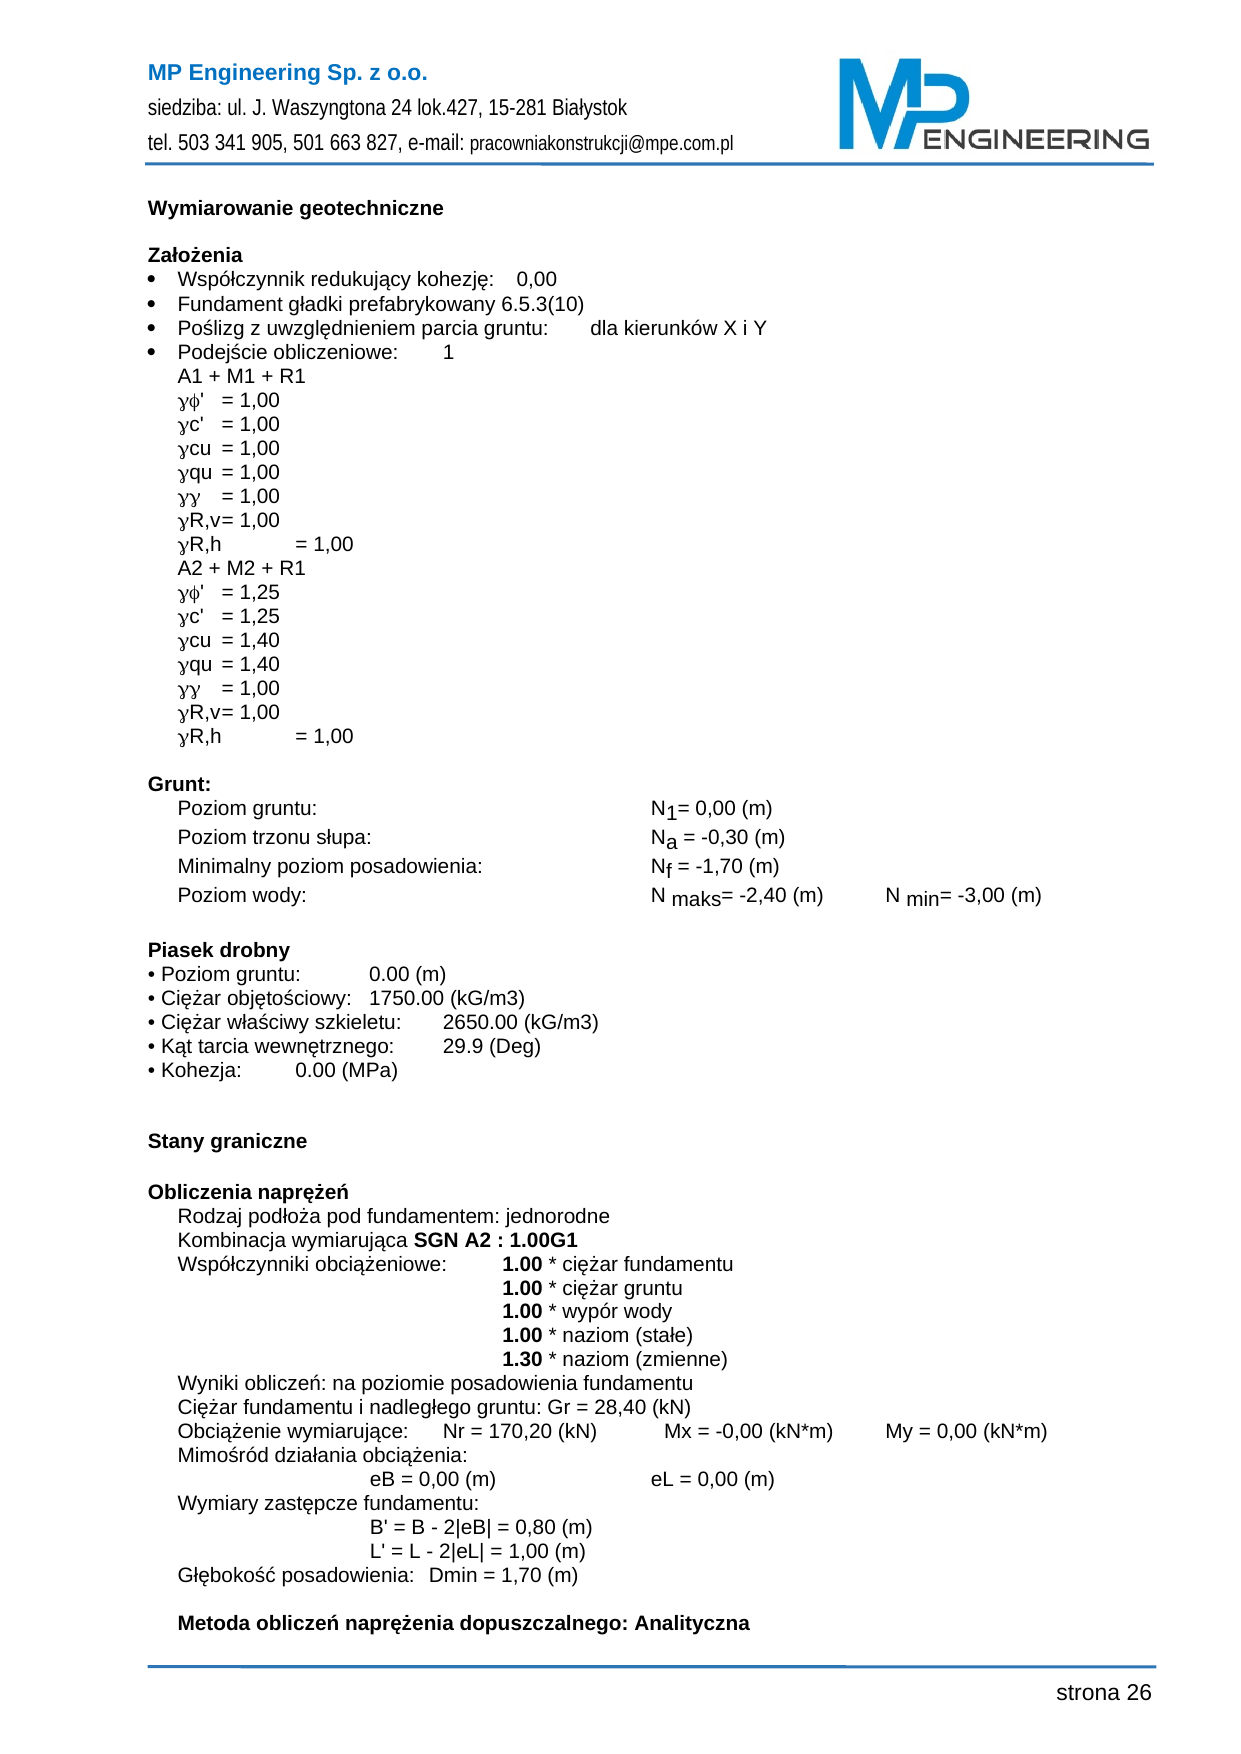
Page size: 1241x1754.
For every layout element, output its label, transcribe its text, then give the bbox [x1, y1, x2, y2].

text • Ciężar objętościowy: 1750.00 (kG/m3) [148, 986, 1152, 1009]
text Rodzaj podłoża pod fundamentem: jednorodne [148, 1203, 1152, 1227]
text Obliczenia naprężeń [148, 1179, 1152, 1203]
text Wymiarowanie geotechniczne [148, 195, 1152, 219]
text B' = B - 2|eB| = 0,80 (m) [148, 1515, 1152, 1539]
text Grunt: [148, 772, 1152, 796]
text 1.00 * wypór wody [148, 1299, 1152, 1323]
text Ciężar fundamentu i nadległego gruntu: Gr = 28,40 (kN) [148, 1395, 1152, 1419]
text Wyniki obliczeń: na poziomie posadowienia fundamentu [148, 1371, 1152, 1395]
text Wymiary zastępcze fundamentu: [148, 1491, 1152, 1515]
text Poziom gruntu: N1= 0,00 (m) [148, 796, 1152, 825]
picture [835, 50, 1153, 161]
text Założenia [148, 243, 1152, 267]
text • Kąt tarcia wewnętrznego: 29.9 (Deg) [148, 1033, 1152, 1057]
text Stany graniczne [148, 1129, 1152, 1153]
text • Kohezja: 0.00 (MPa) [148, 1057, 1152, 1081]
text Obciążenie wymiarujące: Nr = 170,20 (kN) Mx = -0,00 (kN*m) My = 0,00 (kN*m) [148, 1419, 1152, 1443]
text Piasek drobny [148, 938, 1152, 962]
list Poślizg z uwzględnieniem parcia gruntu: dla kierunków X i Y [148, 315, 1152, 339]
list Współczynnik redukujący kohezję: 0,00 [148, 267, 1152, 291]
text Poziom trzonu słupa: Na = -0,30 (m) [148, 825, 1152, 854]
list Fundament gładki prefabrykowany 6.5.3(10) [148, 291, 1152, 315]
text Metoda obliczeń naprężenia dopuszczalnego: Analityczna [148, 1611, 1152, 1635]
text eB = 0,00 (m) eL = 0,00 (m) [148, 1467, 1152, 1491]
text 1.00 * ciężar gruntu [148, 1275, 1152, 1299]
text Minimalny poziom posadowienia: Nf = -1,70 (m) [148, 854, 1152, 882]
list Podejście obliczeniowe: 1 A1 + M1 + R1 ' = 1,00 c' = 1,00 cu = 1,00 qu = 1,00  = 1,00 R,v = 1,00 R,h = 1,00 A2 + M2 + R1 ' = 1,25 c' = 1,25 cu = 1,40 qu = 1,40  = 1,00 R,v = 1,00 R,h = 1,00 [148, 339, 1152, 748]
text • Ciężar właściwy szkieletu: 2650.00 (kG/m3) [148, 1009, 1152, 1033]
text Kombinacja wymiarująca SGN A2 : 1.00G1 [148, 1227, 1152, 1251]
text Głębokość posadowienia: Dmin = 1,70 (m) [148, 1563, 1152, 1587]
text • Poziom gruntu: 0.00 (m) [148, 962, 1152, 986]
text Mimośród działania obciążenia: [148, 1443, 1152, 1467]
text Poziom wody: N maks= -2,40 (m) N min= -3,00 (m) [148, 882, 1152, 911]
text Współczynniki obciążeniowe: 1.00 * ciężar fundamentu [148, 1251, 1152, 1275]
text L' = L - 2|eL| = 1,00 (m) [148, 1539, 1152, 1563]
text 1.00 * naziom (stałe) [148, 1323, 1152, 1347]
text 1.30 * naziom (zmienne) [148, 1347, 1152, 1371]
